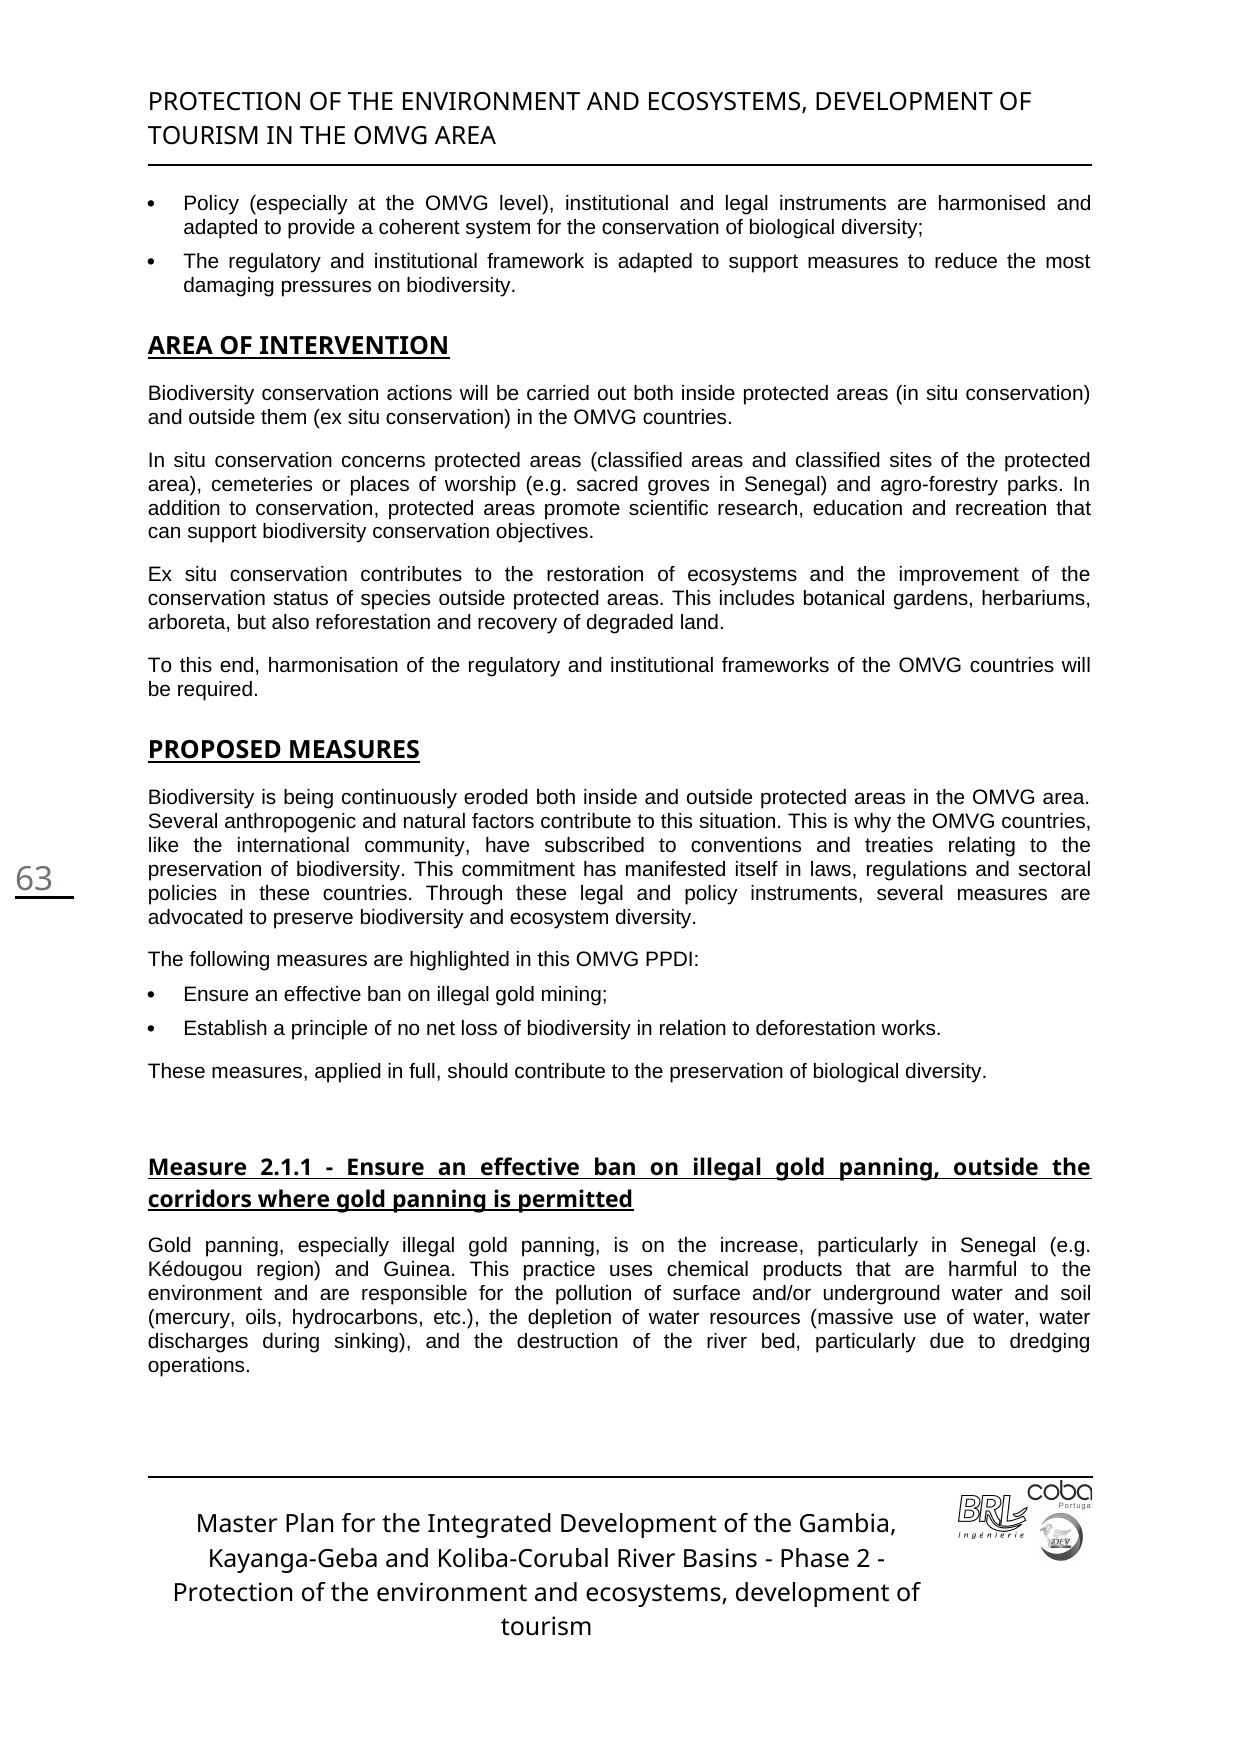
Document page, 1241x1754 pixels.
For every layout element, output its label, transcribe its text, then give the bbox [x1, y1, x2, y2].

text Biodiversity is being continuously eroded both inside and outside protected areas in the OMVG area. Several anthropogenic and natural factors contribute to this situation. This is why the OMVG countries, like the international community, have subscribed to conventions and treaties relating to the preservation of biodiversity. This commitment has manifested itself in laws, regulations and sectoral policies in these countries. Through these legal and policy instruments, several measures are advocated to preserve biodiversity and ecosystem diversity. [148, 785, 1092, 928]
text Ex situ conservation contributes to the restoration of ecosystems and the improvement of the conservation status of species outside protected areas. This includes botanical gardens, herbariums, arboreta, but also reforestation and recovery of degraded land. [148, 562, 1092, 634]
text Gold panning, especially illegal gold panning, is on the increase, particularly in Senegal (e.g. Kédougou region) and Guinea. This practice uses chemical products that are harmful to the environment and are responsible for the pollution of surface and/or underground water and soil (mercury, oils, hydrocarbons, etc.), the depletion of water resources (massive use of water, water discharges during sinking), and the destruction of the river bed, particularly due to dredging operations. [148, 1233, 1092, 1376]
text Establish a principle of no net loss of biodiversity in relation to deforestation works. [148, 1016, 1092, 1040]
text Area of intervention [148, 328, 1092, 362]
text The regulatory and institutional framework is adapted to support measures to reduce the most damaging pressures on biodiversity. [148, 249, 1092, 297]
text Measure 2.1.1 - Ensure an effective ban on illegal gold panning, outside the corridors where gold panning is permitted [148, 1179, 1092, 1214]
text To this end, harmonisation of the regulatory and institutional frameworks of the OMVG countries will be required. [148, 653, 1092, 701]
text Proposed measures [148, 732, 1092, 766]
text Ensure an effective ban on illegal gold mining; [148, 982, 1092, 1006]
text Policy (especially at the OMVG level), institutional and legal instruments are harmonised and adapted to provide a coherent system for the conservation of biological diversity; [148, 191, 1092, 238]
picture [957, 1479, 1093, 1539]
text In situ conservation concerns protected areas (classified areas and classified sites of the protected area), cemeteries or places of worship (e.g. sacred groves in Senegal) and agro-forestry parks. In addition to conservation, protected areas promote scientific research, education and recreation that can support biodiversity conservation objectives. [148, 447, 1092, 543]
text These measures, applied in full, should contribute to the preservation of biological diversity. [148, 1059, 1092, 1083]
text Measure 2.1.1 - Ensure an effective ban on illegal gold panning, outside the corridors where gold panning is permitted [148, 1151, 1092, 1178]
text Biodiversity conservation actions will be carried out both inside protected areas (in situ conservation) and outside them (ex situ conservation) in the OMVG countries. [148, 381, 1092, 429]
text The following measures are highlighted in this OMVG PPDI: [148, 947, 1092, 971]
